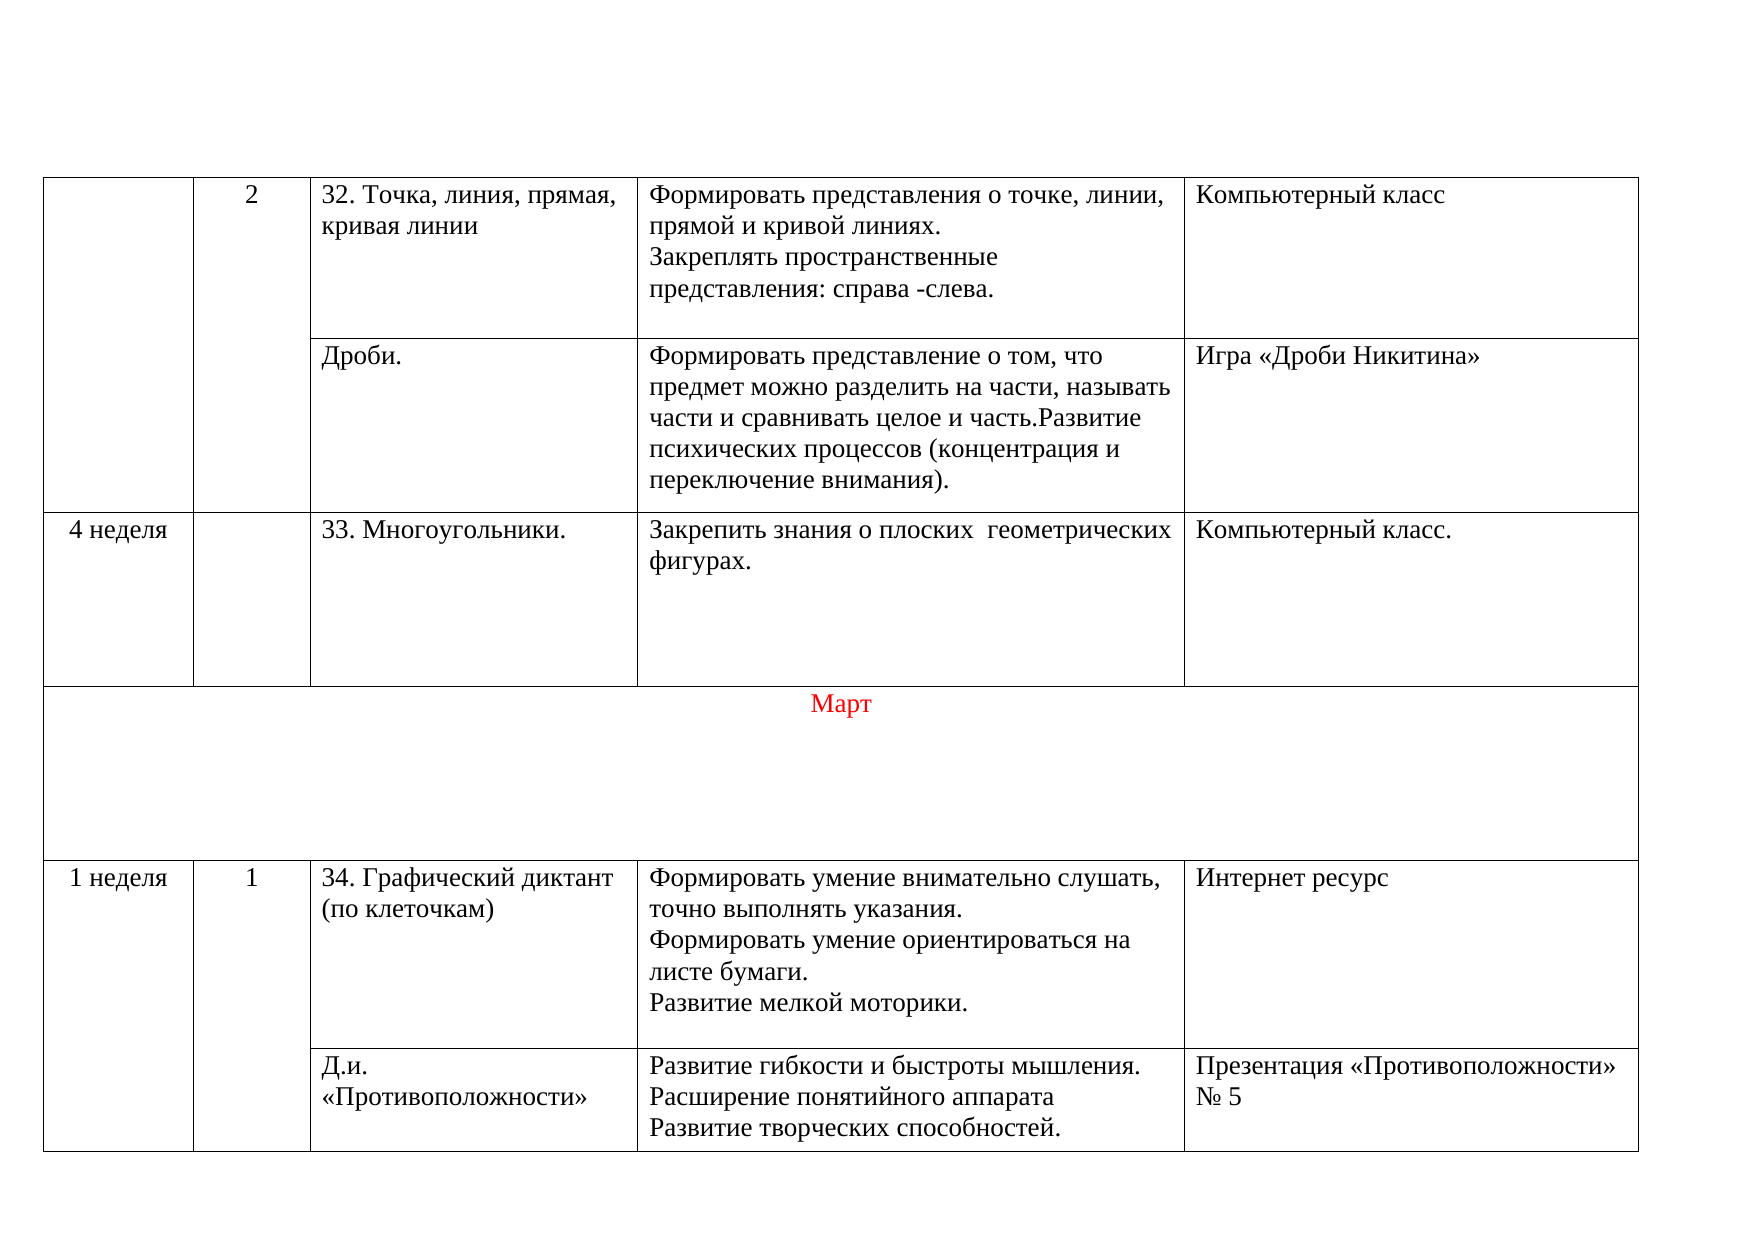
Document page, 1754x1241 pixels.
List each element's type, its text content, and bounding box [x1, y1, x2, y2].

table_cell 34. Графический диктант (по клеточкам) [311, 861, 637, 1048]
table_cell Закрепить знания о плоских геометрических фигурах. [638, 513, 1184, 686]
table_cell Март [44, 687, 1638, 860]
table_cell Формировать представления о точке, линии, прямой и кривой линиях. Закреплять пространственные представления: справа -слева. [638, 178, 1184, 338]
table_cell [638, 1049, 1184, 1151]
table_cell Игра «Дроби Никитина» [1185, 339, 1638, 512]
table_cell Формировать умение внимательно слушать, точно выполнять указания. Формировать умение ориентироваться на листе бумаги. Развитие мелкой моторики. [638, 861, 1184, 1048]
table_cell Дроби. [311, 339, 637, 512]
table_cell Компьютерный класс [1185, 178, 1638, 338]
table_cell 2 [194, 178, 310, 512]
table_cell 33. Многоугольники. [311, 513, 637, 686]
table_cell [1185, 1049, 1638, 1151]
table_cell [311, 1049, 637, 1151]
table_cell Интернет ресурс [1185, 861, 1638, 1048]
table_cell 4 неделя [44, 513, 193, 686]
table_cell Компьютерный класс. [1185, 513, 1638, 686]
table_cell Формировать представление о том, что предмет можно разделить на части, называть части и сравнивать целое и часть.Развитие психических процессов (концентрация и переключение внимания). [638, 339, 1184, 512]
table_cell [194, 513, 310, 686]
table_cell 1 неделя [44, 861, 193, 1151]
table_cell 32. Точка, линия, прямая, кривая линии [311, 178, 637, 338]
table_cell 1 [194, 861, 310, 1151]
